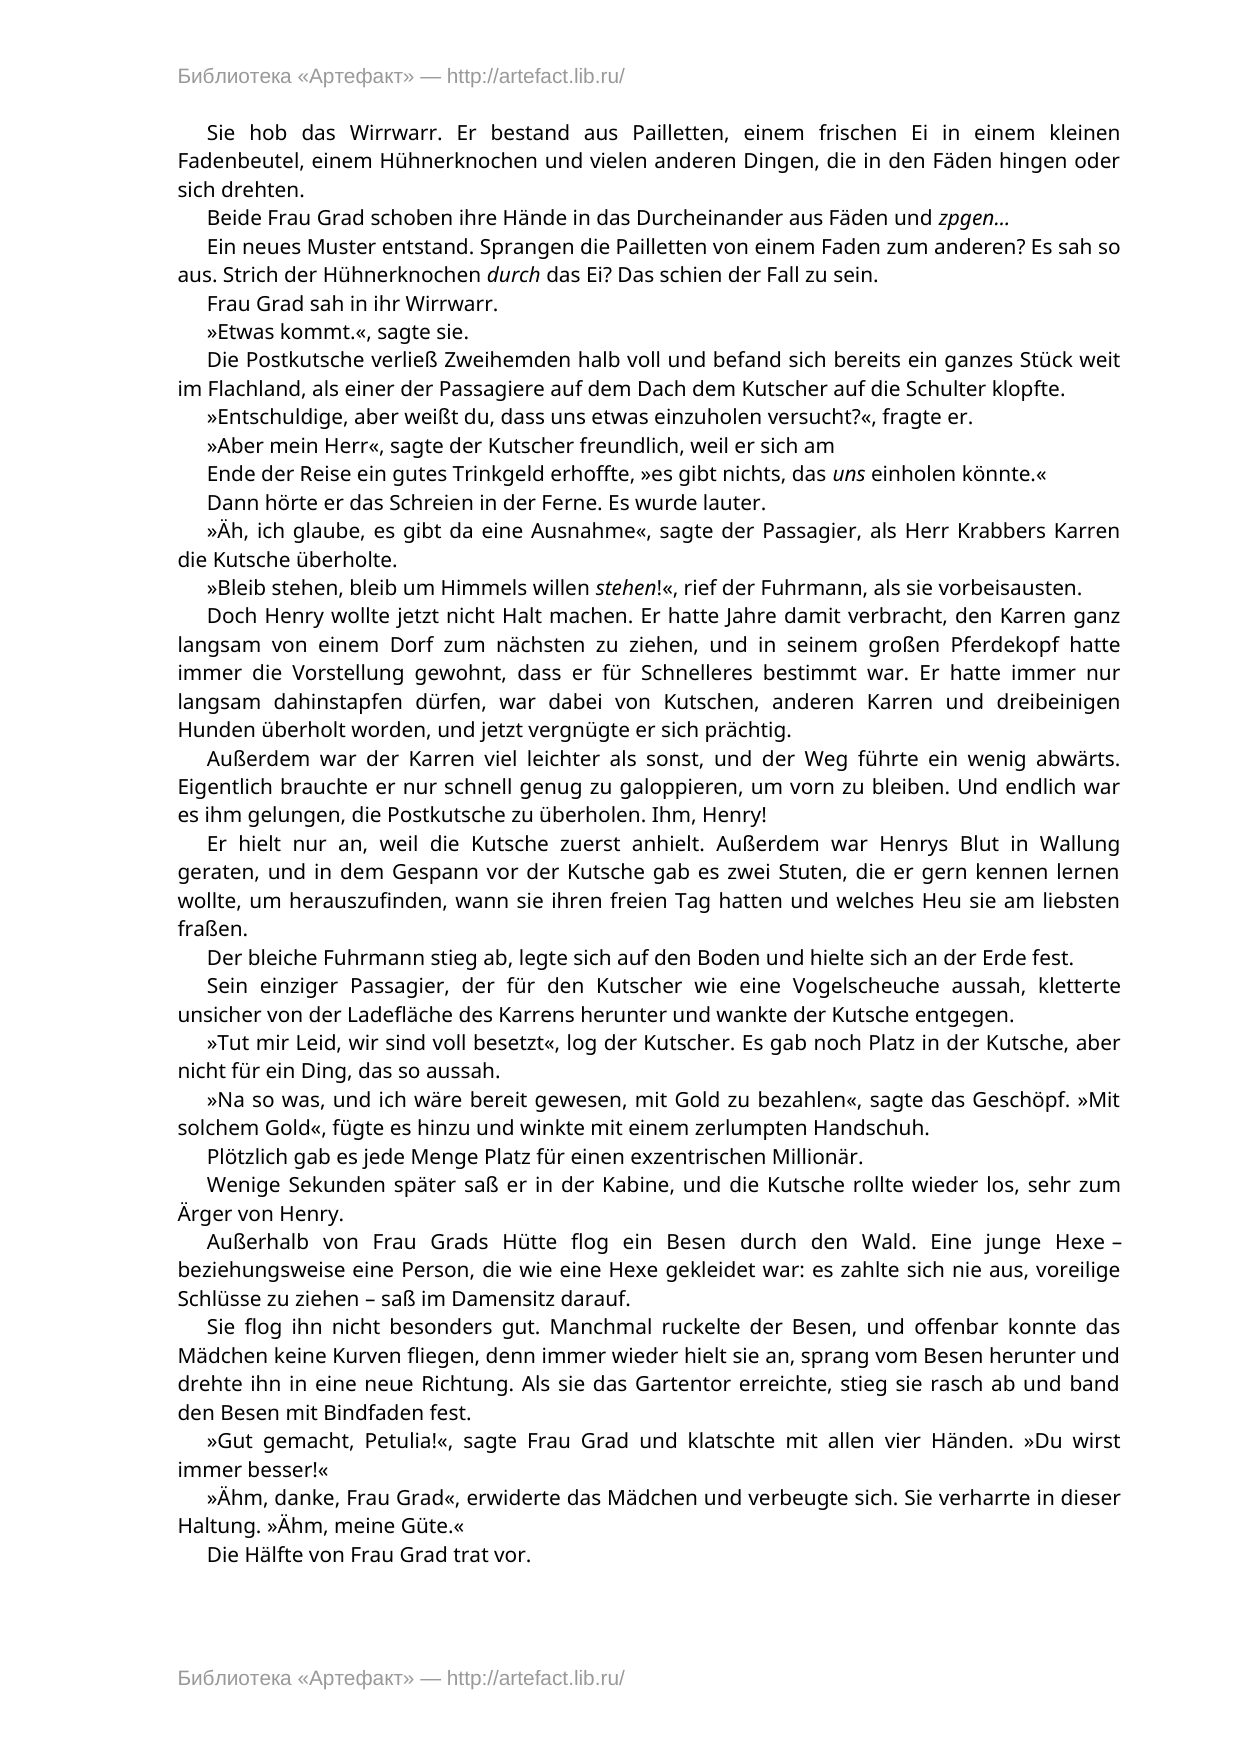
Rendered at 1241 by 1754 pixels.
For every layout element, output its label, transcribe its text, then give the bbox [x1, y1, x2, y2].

text Außerhalb von Frau Grads Hütte flog ein Besen durch den Wald. Eine junge Hexe – beziehungsweise eine Person, die wie eine Hexe gekleidet war: es zahlte sich nie aus, voreilige Schlüsse zu ziehen – saß im Damensitz darauf. [177, 1227, 1122, 1312]
text »Äh, ich glaube, es gibt da eine Ausnahme«, sagte der Passagier, als Herr Krabbers Karren die Kutsche überholte. [177, 516, 1122, 573]
text Die Postkutsche verließ Zweihemden halb voll und befand sich bereits ein ganzes Stück weit im Flachland, als einer der Passagiere auf dem Dach dem Kutscher auf die Schulter klopfte. [177, 346, 1122, 402]
text Sie flog ihn nicht besonders gut. Manchmal ruckelte der Besen, und offenbar konnte das Mädchen keine Kurven fliegen, denn immer wieder hielt sie an, sprang vom Besen herunter und drehte ihn in eine neue Richtung. Als sie das Gartentor erreichte, stieg sie rasch ab und band den Besen mit Bindfaden fest. [177, 1312, 1122, 1426]
text Doch Henry wollte jetzt nicht Halt machen. Er hatte Jahre damit verbracht, den Karren ganz langsam von einem Dorf zum nächsten zu ziehen, und in seinem großen Pferdekopf hatte immer die Vorstellung gewohnt, dass er für Schnelleres bestimmt war. Er hatte immer nur langsam dahinstapfen dürfen, war dabei von Kutschen, anderen Karren und dreibeinigen Hunden überholt worden, und jetzt vergnügte er sich prächtig. [177, 602, 1122, 744]
text Sein einziger Passagier, der für den Kutscher wie eine Vogelscheuche aussah, kletterte unsicher von der Ladefläche des Karrens herunter und wankte der Kutsche entgegen. [177, 971, 1122, 1028]
text Plötzlich gab es jede Menge Platz für einen exzentrischen Millionär. [177, 1142, 1122, 1170]
text Ende der Reise ein gutes Trinkgeld erhoffte, »es gibt nichts, das uns einholen könnte.« [177, 459, 1122, 488]
text Wenige Sekunden später saß er in der Kabine, und die Kutsche rollte wieder los, sehr zum Ärger von Henry. [177, 1170, 1122, 1227]
text »Entschuldige, aber weißt du, dass uns etwas einzuholen versucht?«, fragte er. [177, 402, 1122, 431]
text Sie hob das Wirrwarr. Er bestand aus Pailletten, einem frischen Ei in einem kleinen Fadenbeutel, einem Hühnerknochen und vielen anderen Dingen, die in den Fäden hingen oder sich drehten. [177, 118, 1122, 203]
text »Bleib stehen, bleib um Himmels willen stehen!«, rief der Fuhrmann, als sie vorbeisausten. [177, 573, 1122, 602]
text »Na so was, und ich wäre bereit gewesen, mit Gold zu bezahlen«, sagte das Geschöpf. »Mit solchem Gold«, fügte es hinzu und winkte mit einem zerlumpten Handschuh. [177, 1085, 1122, 1142]
text »Etwas kommt.«, sagte sie. [177, 317, 1122, 346]
text Er hielt nur an, weil die Kutsche zuerst anhielt. Außerdem war Henrys Blut in Wallung geraten, und in dem Gespann vor der Kutsche gab es zwei Stuten, die er gern kennen lernen wollte, um herauszufinden, wann sie ihren freien Tag hatten und welches Heu sie am liebsten fraßen. [177, 829, 1122, 943]
text Frau Grad sah in ihr Wirrwarr. [177, 289, 1122, 317]
text »Gut gemacht, Petulia!«, sagte Frau Grad und klatschte mit allen vier Händen. »Du wirst immer besser!« [177, 1426, 1122, 1483]
text Beide Frau Grad schoben ihre Hände in das Durcheinander aus Fäden und zpgen... [177, 203, 1122, 232]
text Der bleiche Fuhrmann stieg ab, legte sich auf den Boden und hielte sich an der Erde fest. [177, 943, 1122, 971]
text »Ähm, danke, Frau Grad«, erwiderte das Mädchen und verbeugte sich. Sie verharrte in dieser Haltung. »Ähm, meine Güte.« [177, 1483, 1122, 1540]
text Dann hörte er das Schreien in der Ferne. Es wurde lauter. [177, 488, 1122, 516]
text »Aber mein Herr«, sagte der Kutscher freundlich, weil er sich am [177, 431, 1122, 459]
text Ein neues Muster entstand. Sprangen die Pailletten von einem Faden zum anderen? Es sah so aus. Strich der Hühnerknochen durch das Ei? Das schien der Fall zu sein. [177, 232, 1122, 289]
text Die Hälfte von Frau Grad trat vor. [177, 1540, 1122, 1568]
text Außerdem war der Karren viel leichter als sonst, und der Weg führte ein wenig abwärts. Eigentlich brauchte er nur schnell genug zu galoppieren, um vorn zu bleiben. Und endlich war es ihm gelungen, die Postkutsche zu überholen. Ihm, Henry! [177, 744, 1122, 829]
text »Tut mir Leid, wir sind voll besetzt«, log der Kutscher. Es gab noch Platz in der Kutsche, aber nicht für ein Ding, das so aussah. [177, 1028, 1122, 1085]
